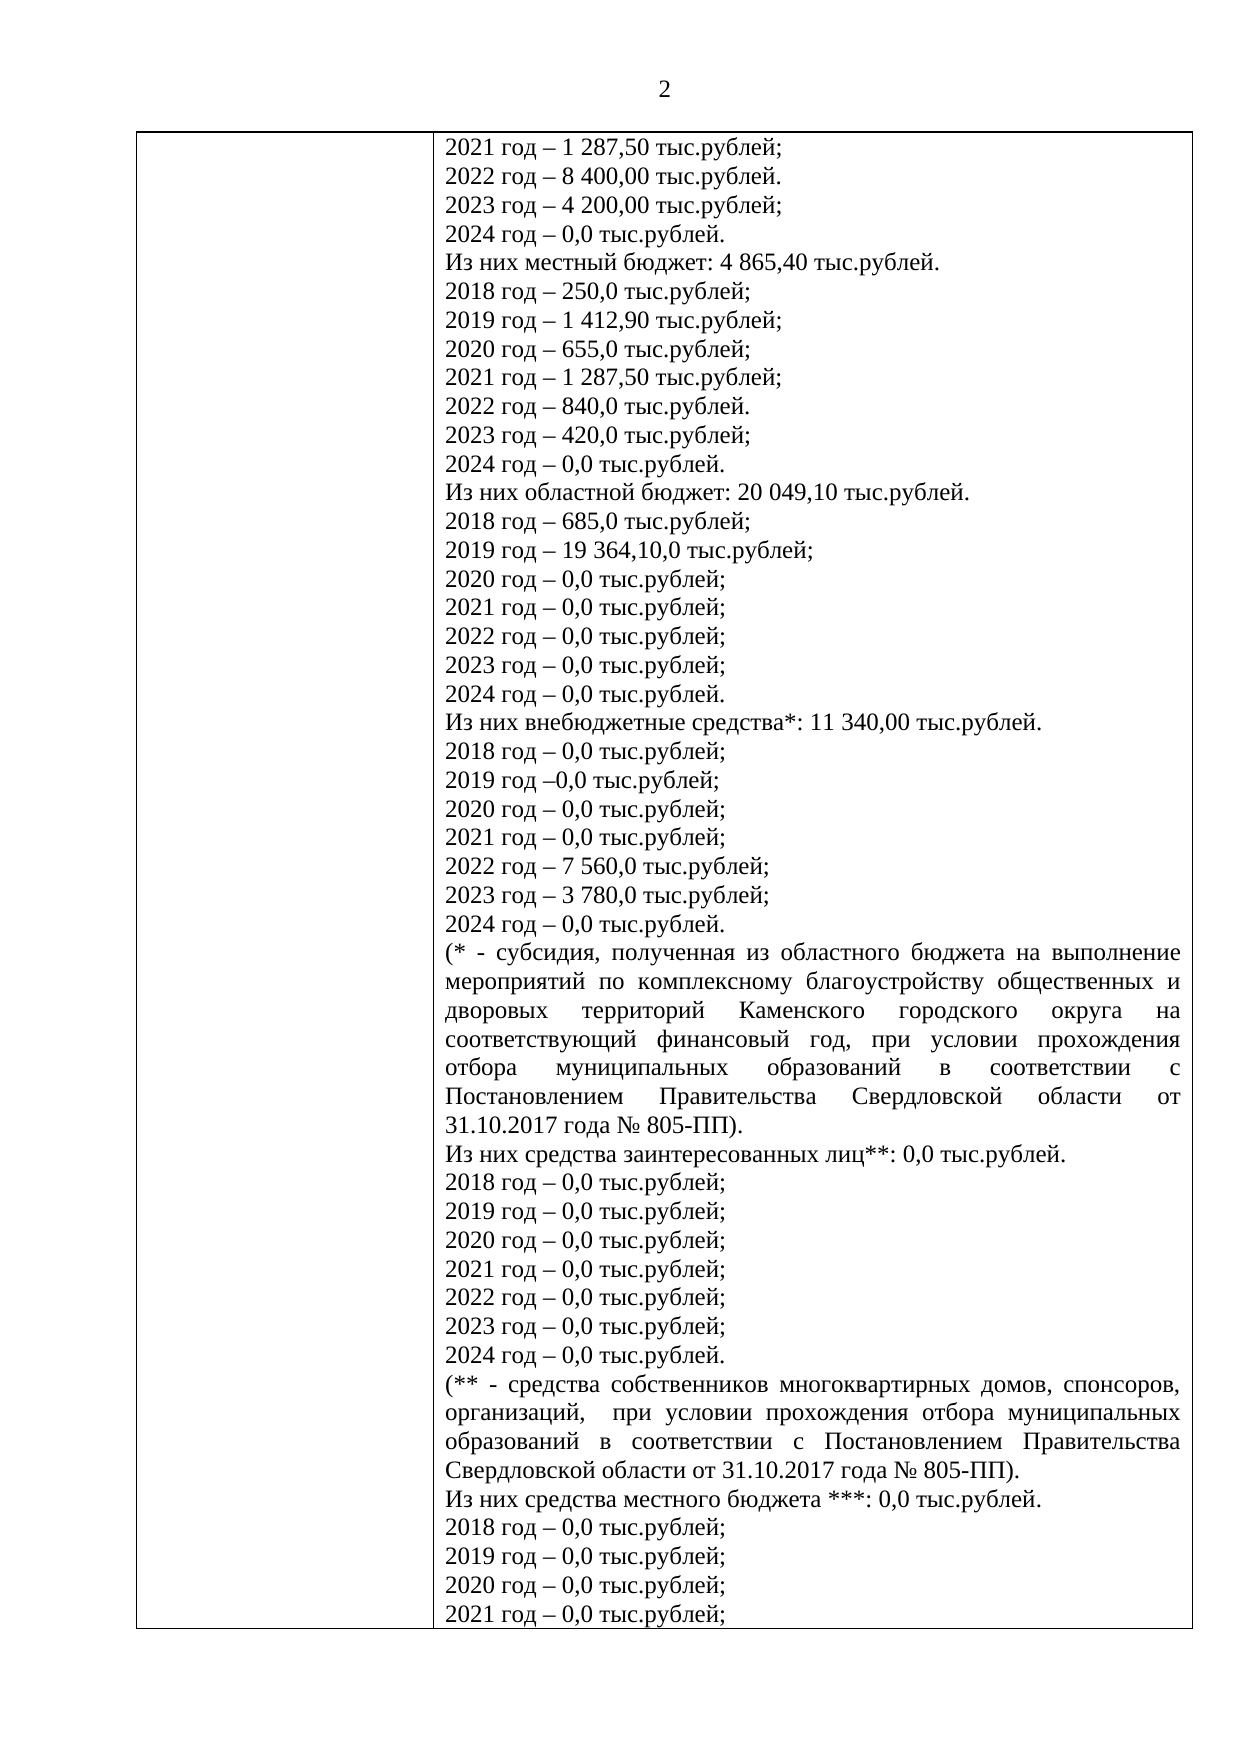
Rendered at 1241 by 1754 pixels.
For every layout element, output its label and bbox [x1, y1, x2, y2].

table_cell [434, 133, 1192, 1627]
table_cell [137, 133, 433, 1627]
